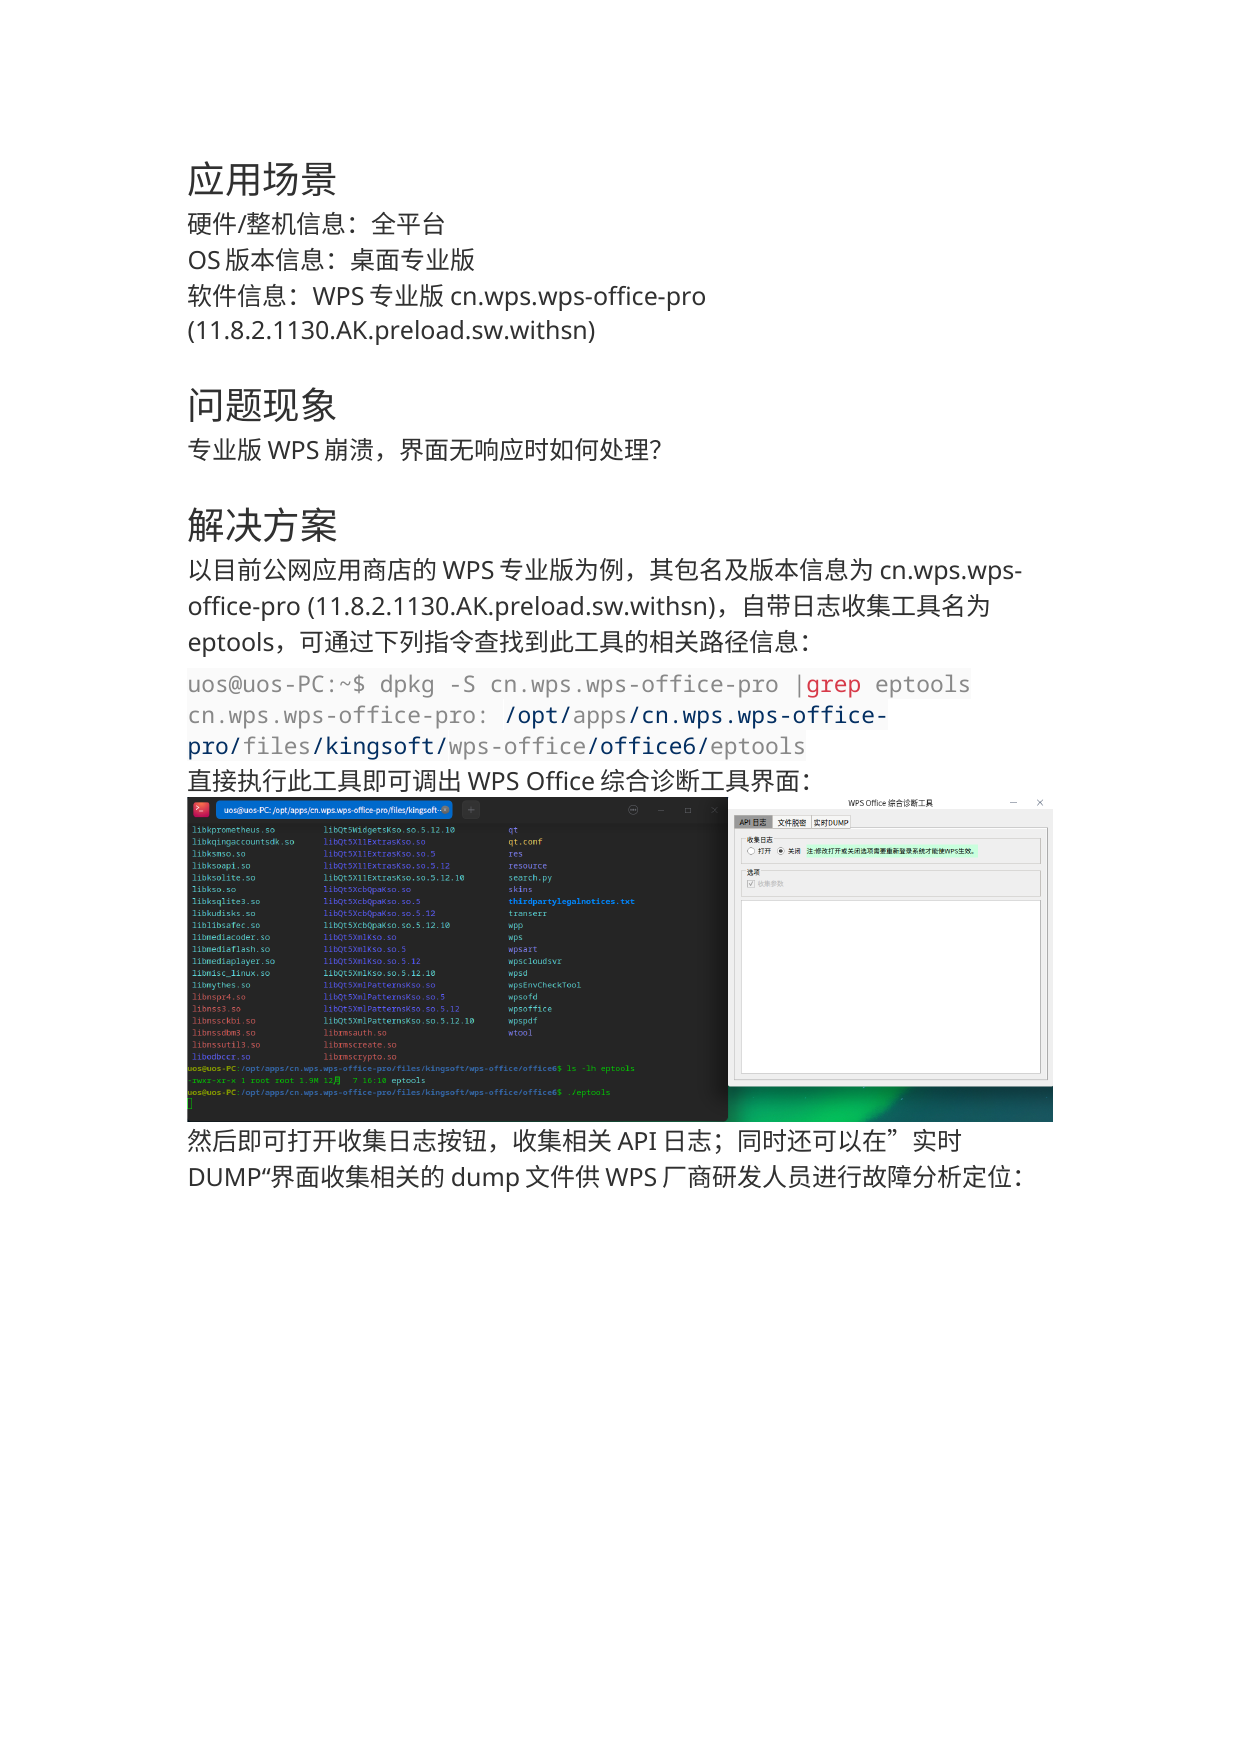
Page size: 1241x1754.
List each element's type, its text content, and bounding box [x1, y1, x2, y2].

text uos@uos-PC:~$ dpkg -S cn.wps.wps-office-pro |grep eptools [187, 659, 1053, 699]
text 直接执行此工具即可调出WPS Office综合诊断工具界面： [187, 761, 1053, 797]
text 软件信息：WPS专业版 cn.wps.wps-office-pro (11.8.2.1130.AK.preload.sw.withsn) [187, 277, 1053, 347]
text 解决方案 [187, 496, 1053, 550]
text 问题现象 [187, 376, 1053, 431]
text 应用场景 [187, 150, 1053, 204]
text 专业版WPS崩溃，界面无响应时如何处理？ [187, 431, 1053, 467]
text cn.wps.wps-office-pro: /opt/apps/cn.wps.wps-office-pro/files/kingsoft/wps-office/office6/eptools [806, 699, 1053, 761]
text 硬件/整机信息：全平台 [187, 204, 1053, 241]
text 以目前公网应用商店的WPS专业版为例，其包名及版本信息为cn.wps.wps-office-pro (11.8.2.1130.AK.preload.sw.withsn)，自带日志收集工具名为eptools，可通过下列指令查找到此工具的相关路径信息： [187, 550, 1053, 659]
text 然后即可打开收集日志按钮，收集相关API日志；同时还可以在”实时DUMP“界面收集相关的dump文件供WPS厂商研发人员进行故障分析定位： [187, 1122, 1053, 1194]
picture [187, 797, 1053, 1122]
text OS版本信息：桌面专业版 [187, 241, 1053, 277]
